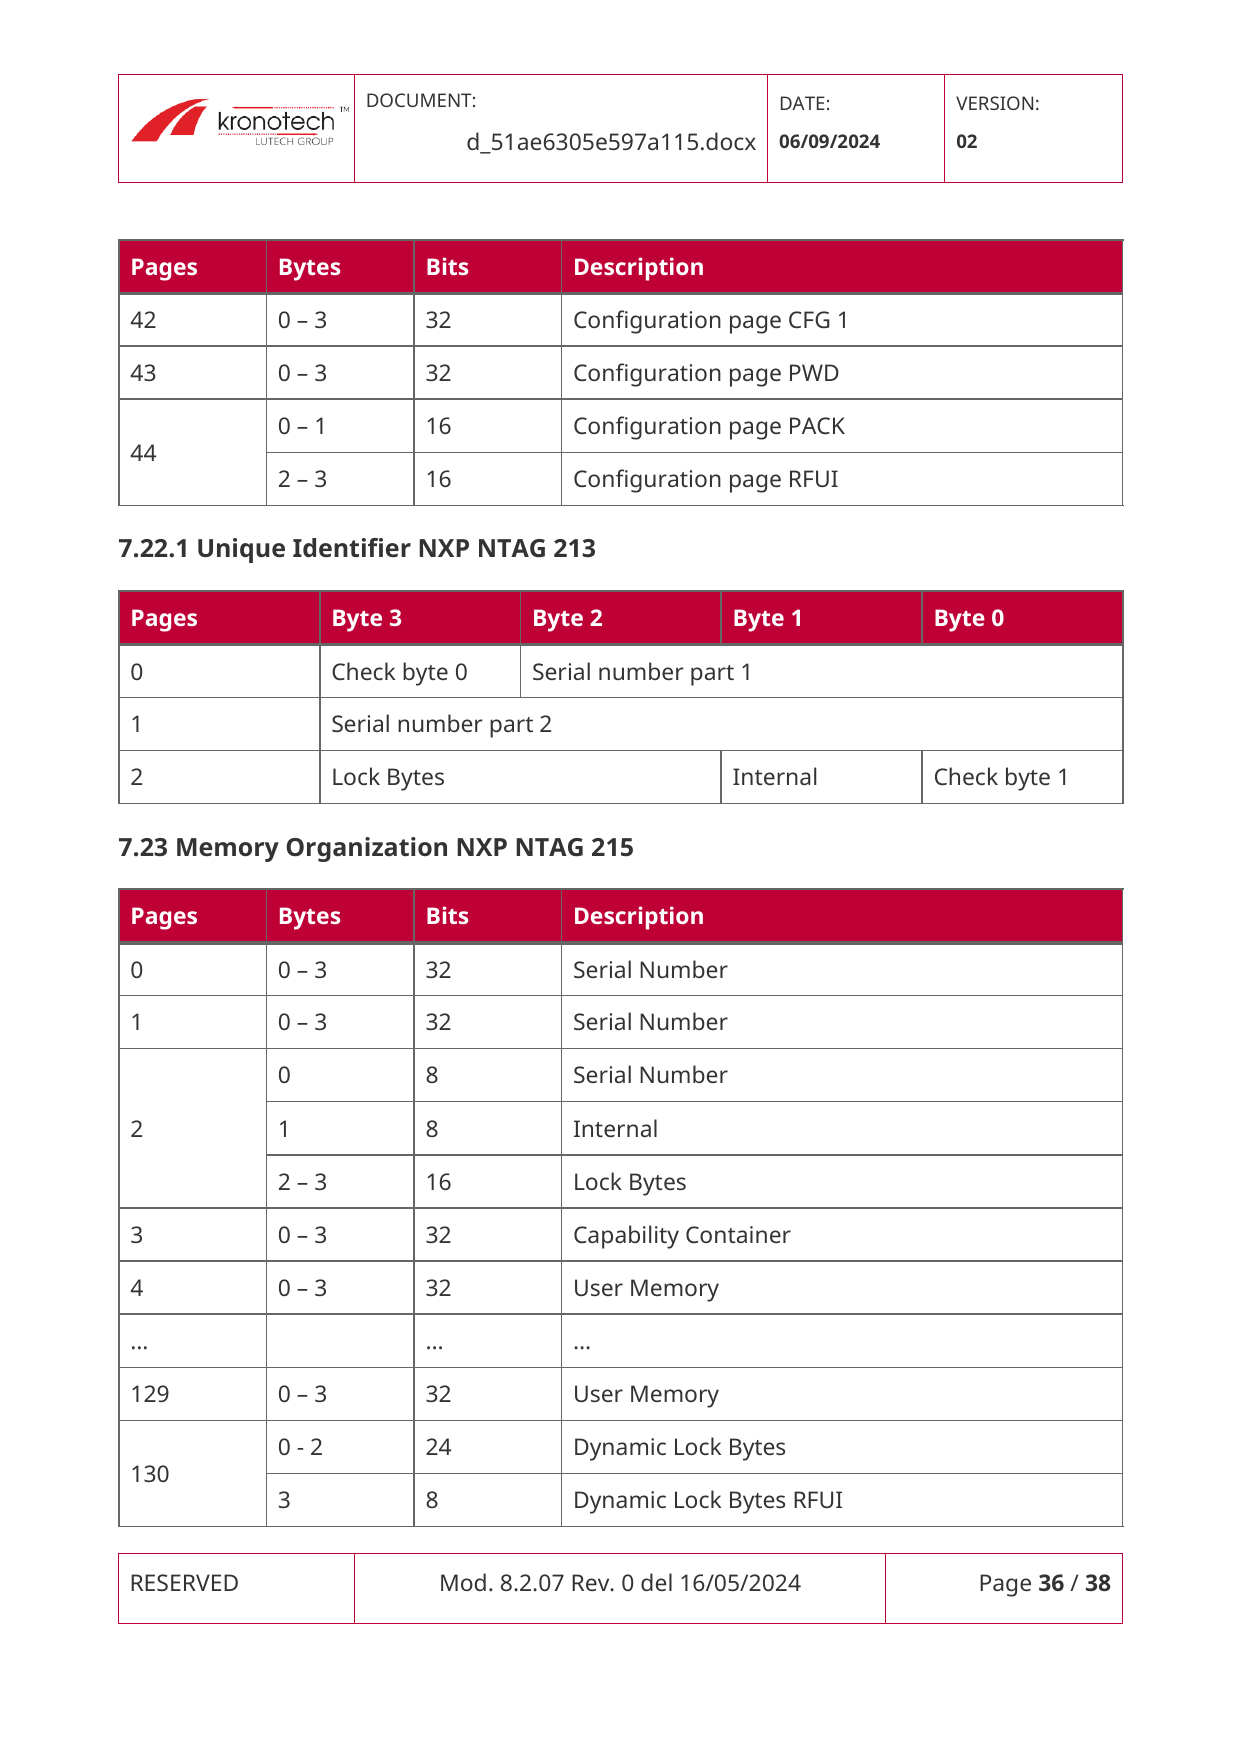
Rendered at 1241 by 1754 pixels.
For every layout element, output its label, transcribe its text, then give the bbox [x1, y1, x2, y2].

table_cell Configuration page CFG 1 [562, 295, 1122, 345]
table_cell 3 [120, 1209, 266, 1260]
table_cell 32 [415, 295, 561, 345]
table_cell 0 – 3 [267, 996, 413, 1048]
table_cell 44 [120, 400, 266, 504]
table_cell 8 [415, 1474, 561, 1526]
subtitle Memory Organization NXP NTAG 215 [118, 829, 1122, 863]
table_cell 1 [120, 996, 266, 1048]
table_cell 0 [267, 1049, 413, 1101]
table_header Byte 2 [521, 592, 720, 643]
table_cell 32 [415, 347, 561, 398]
table_cell 1 [267, 1102, 413, 1154]
table_cell 42 [120, 295, 266, 345]
table_cell 16 [415, 1156, 561, 1207]
table_header Byte 3 [321, 592, 520, 643]
table_cell 1 [120, 698, 319, 749]
table_cell 0 – 3 [267, 1209, 413, 1260]
table_cell Capability Container [562, 1209, 1122, 1260]
table_cell Configuration page PACK [562, 400, 1122, 451]
table_cell User Memory [562, 1368, 1122, 1419]
table_header Bits [415, 241, 561, 292]
table_cell Configuration page RFUI [562, 453, 1122, 504]
table_cell Check byte 1 [923, 751, 1122, 803]
table_header Pages [120, 592, 319, 643]
table_header Bytes [267, 241, 413, 292]
table_cell 16 [415, 453, 561, 504]
table_header Description [562, 890, 1122, 941]
table_cell 32 [415, 945, 561, 994]
table_cell 2 – 3 [267, 1156, 413, 1207]
table_cell … [562, 1315, 1122, 1366]
table_cell Serial number part 2 [321, 698, 1122, 749]
table_cell 43 [120, 347, 266, 398]
table_cell 32 [415, 1209, 561, 1260]
table_cell 0 – 3 [267, 347, 413, 398]
table_cell Serial Number [562, 1049, 1122, 1101]
table_cell Lock Bytes [321, 751, 720, 803]
table_cell 0 – 3 [267, 295, 413, 345]
table_header Bytes [267, 890, 413, 941]
table_cell User Memory [562, 1262, 1122, 1313]
table_cell Serial Number [562, 945, 1122, 994]
table_cell 2 [120, 751, 319, 803]
table_cell … [415, 1315, 561, 1366]
table_header Byte 1 [722, 592, 921, 643]
table_cell Internal [722, 751, 921, 803]
table_cell 0 [120, 945, 266, 994]
table_cell 0 – 1 [267, 400, 413, 451]
table_cell 8 [415, 1049, 561, 1101]
table_cell Check byte 0 [321, 646, 520, 696]
table_cell Internal [562, 1102, 1122, 1154]
table_cell 2 – 3 [267, 453, 413, 504]
subtitle Unique Identifier NXP NTAG 213 [118, 531, 1122, 565]
table_cell Dynamic Lock Bytes [562, 1421, 1122, 1473]
table_cell 0 – 3 [267, 1262, 413, 1313]
table_cell Dynamic Lock Bytes RFUI [562, 1474, 1122, 1526]
table_cell 32 [415, 996, 561, 1048]
table_header Description [562, 241, 1122, 292]
table_cell 24 [415, 1421, 561, 1473]
table_cell 8 [415, 1102, 561, 1154]
table_cell Serial number part 1 [521, 646, 1122, 696]
table_cell 4 [120, 1262, 266, 1313]
table_cell Lock Bytes [562, 1156, 1122, 1207]
table_cell 0 [120, 646, 319, 696]
table_cell 3 [267, 1474, 413, 1526]
table_cell Configuration page PWD [562, 347, 1122, 398]
table_cell 130 [120, 1421, 266, 1526]
table_cell 32 [415, 1368, 561, 1419]
table_cell 16 [415, 400, 561, 451]
table_header Bits [415, 890, 561, 941]
table_cell 0 – 3 [267, 1368, 413, 1419]
table_header Pages [120, 890, 266, 941]
table_cell 0 – 3 [267, 945, 413, 994]
table_cell 0 - 2 [267, 1421, 413, 1473]
table_header Pages [120, 241, 266, 292]
table_cell 2 [120, 1049, 266, 1207]
table_cell 129 [120, 1368, 266, 1419]
table_cell Serial Number [562, 996, 1122, 1048]
table_header Byte 0 [923, 592, 1122, 643]
picture [129, 92, 351, 152]
table_cell 32 [415, 1262, 561, 1313]
table_cell … [120, 1315, 266, 1366]
table_cell [267, 1315, 413, 1366]
